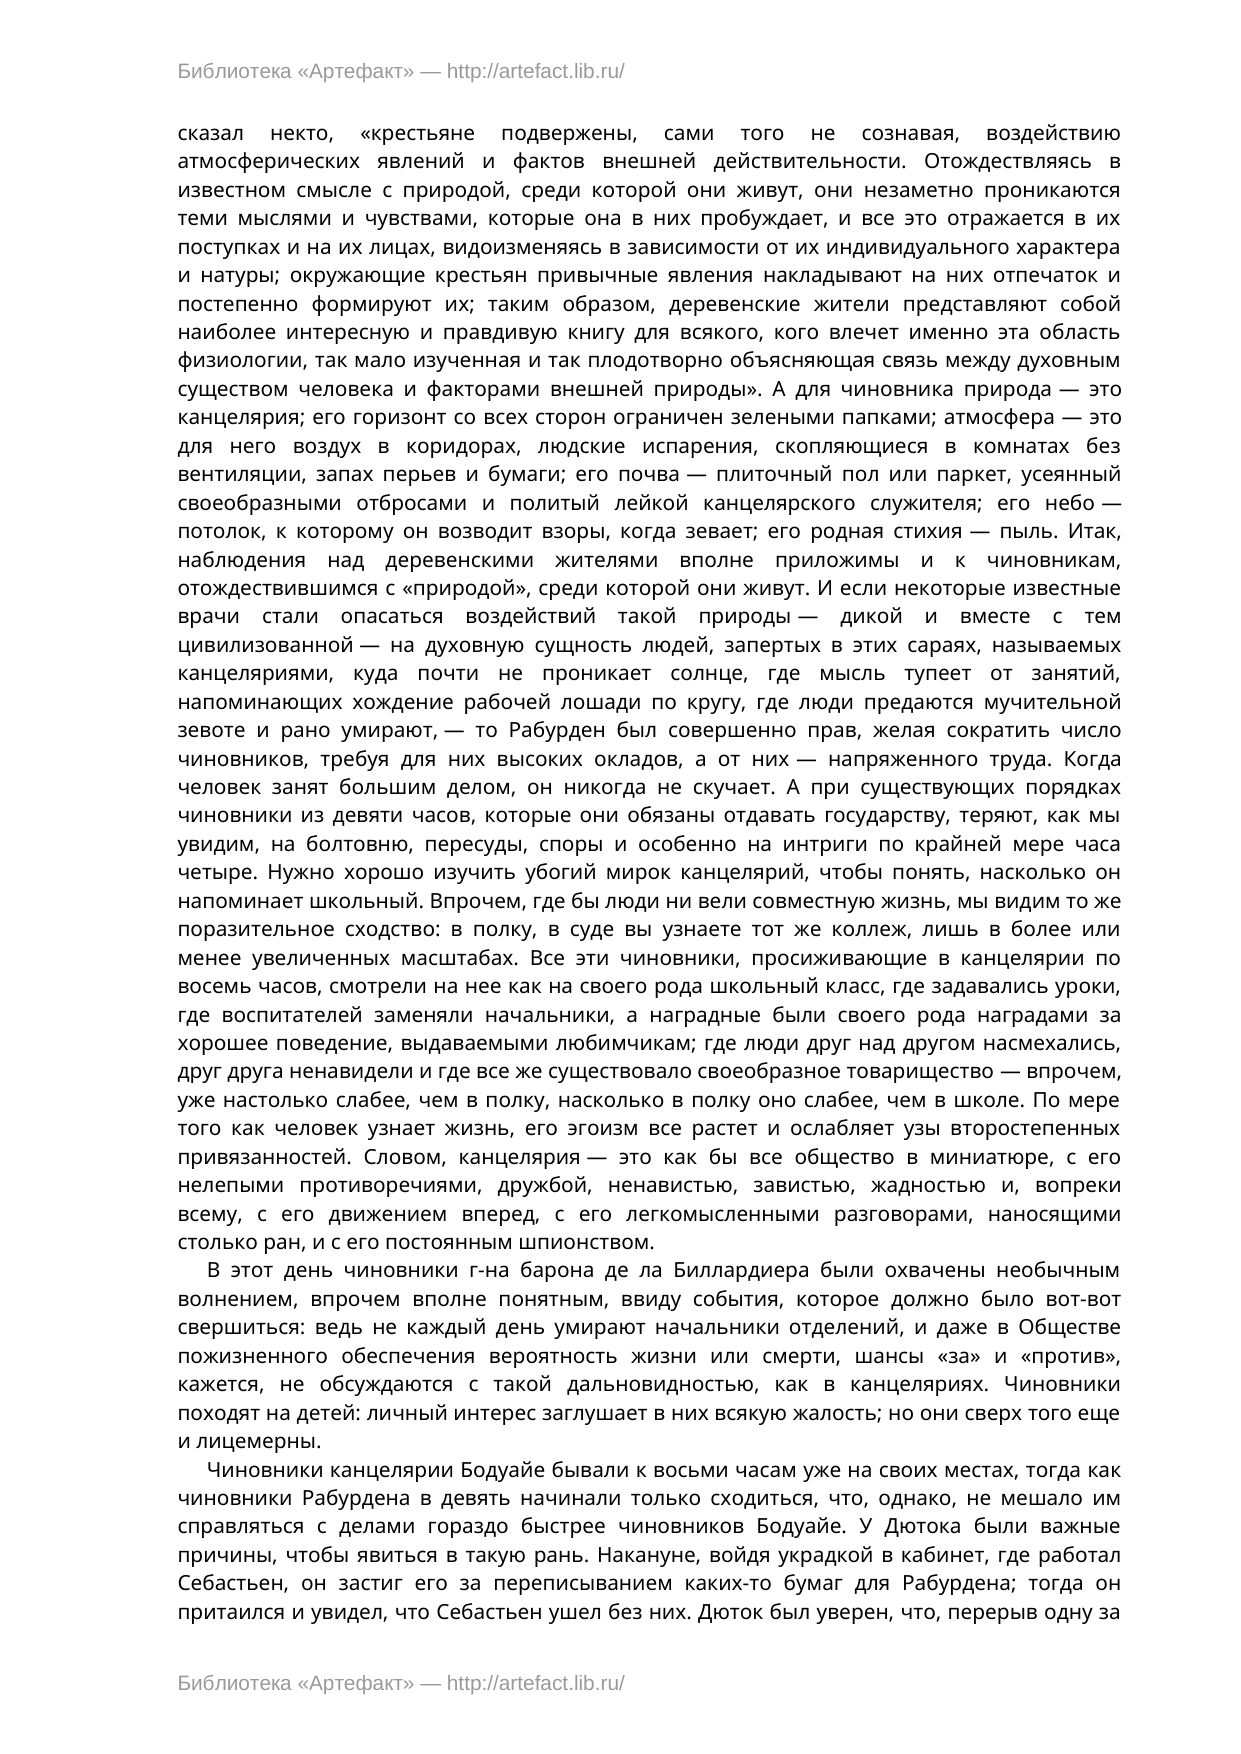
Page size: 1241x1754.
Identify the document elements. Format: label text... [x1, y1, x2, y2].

text В этот день чиновники г-на барона де ла Биллардиера были охвачены необычным волнением, впрочем вполне понятным, ввиду события, которое должно было вот-вот свершиться: ведь не каждый день умирают начальники отделений, и даже в Обществе пожизненного обеспечения вероятность жизни или смерти, шансы «за» и «против», кажется, не обсуждаются с такой дальновидностью, как в канцеляриях. Чиновники походят на детей: личный интерес заглушает в них всякую жалость; но они сверх того еще и лицемерны. [177, 1256, 1122, 1455]
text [177, 118, 1122, 1256]
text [177, 1455, 1122, 1625]
